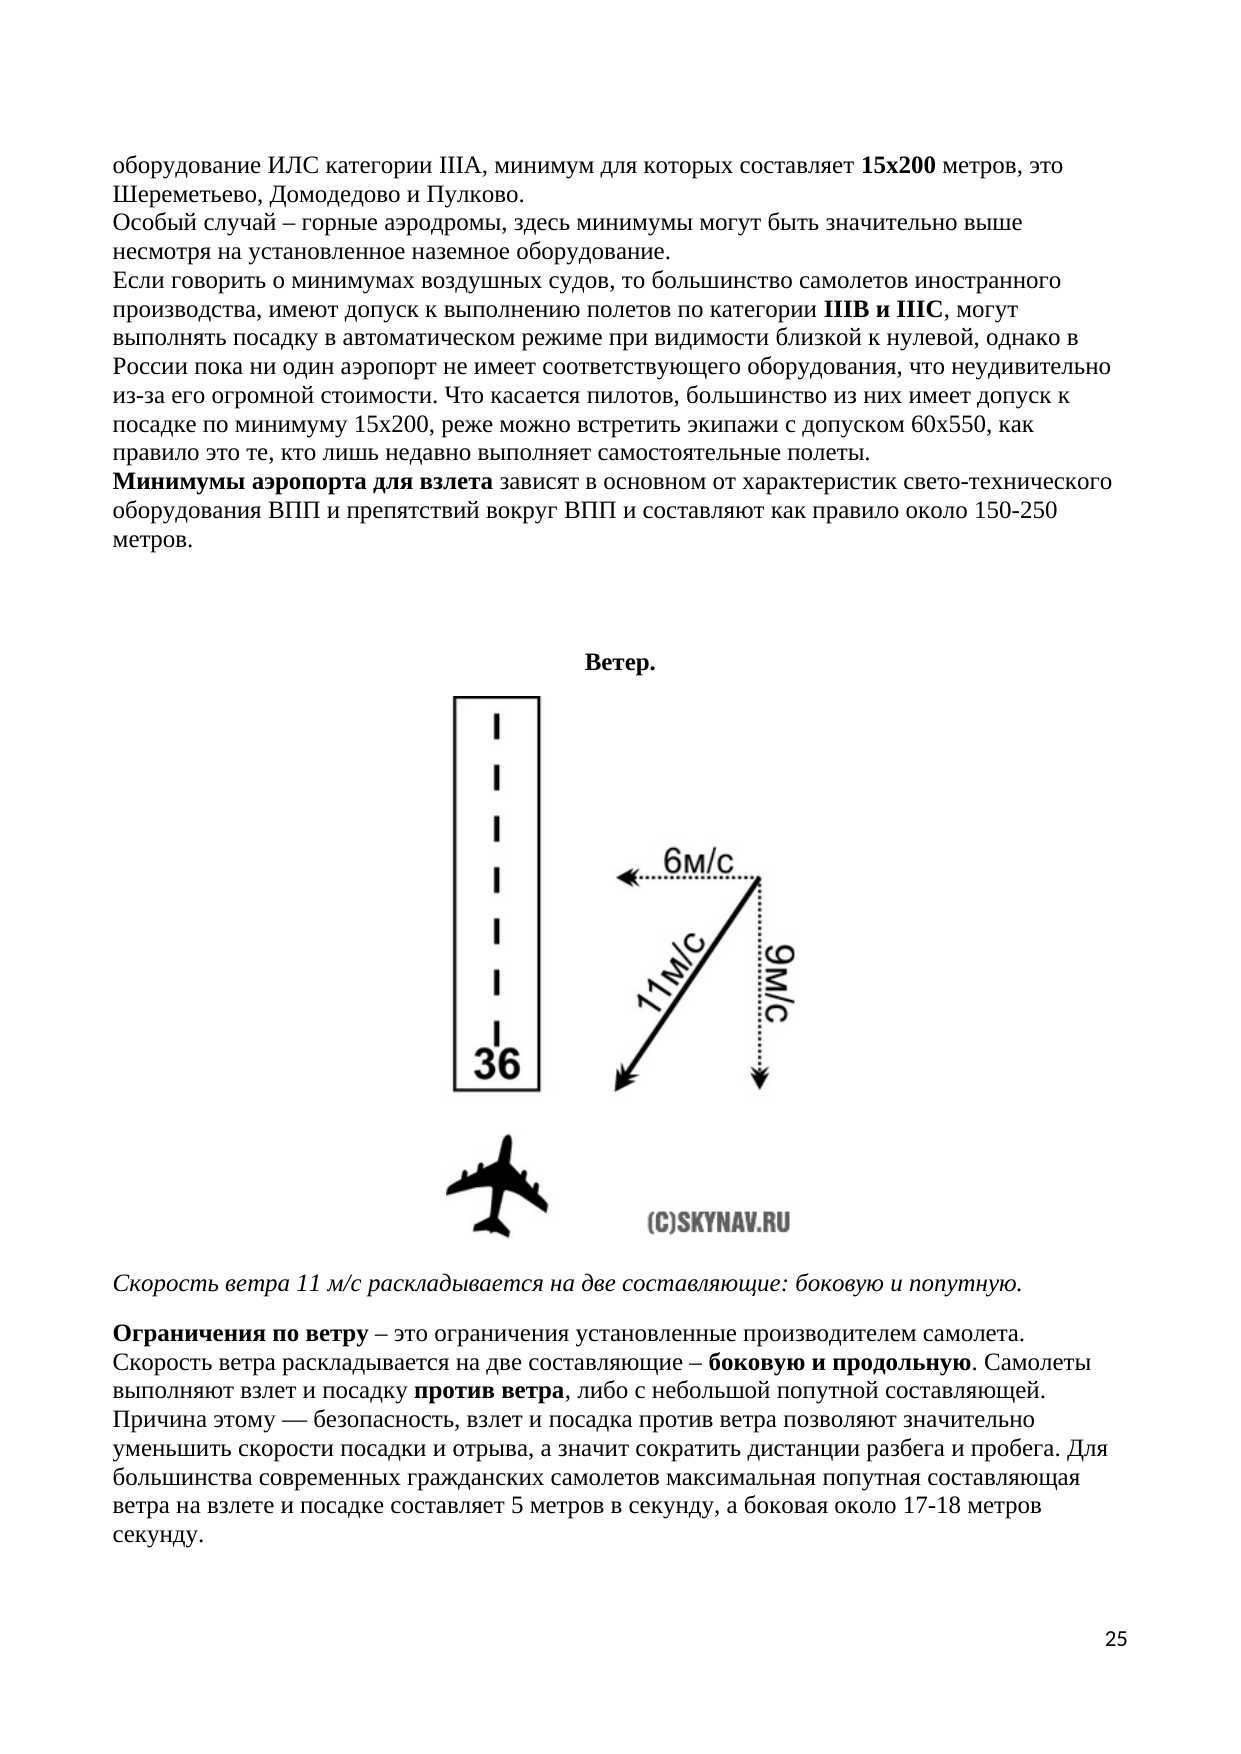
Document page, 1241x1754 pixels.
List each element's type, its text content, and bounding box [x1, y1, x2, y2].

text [112, 150, 1128, 207]
text Если говорить о минимумах воздушных судов, то большинство самолетов иностранного производства, имеют допуск к выполнению полетов по категории IIIB и IIIC, могут выполнять посадку в автоматическом режиме при видимости близкой к нулевой, однако в России пока ни один аэропорт не имеет соответствующего оборудования, что неудивительно из-за его огромной стоимости. Что касается пилотов, большинство из них имеет допуск к посадке по минимуму 15х200, реже можно встретить экипажи с допуском 60х550, как правило это те, кто лишь недавно выполняет самостоятельные полеты. [112, 265, 1128, 466]
text Минимумы аэропорта для взлета зависят в основном от характеристик свето-технического оборудования ВПП и препятствий вокруг ВПП и составляют как правило около 150-250 метров. [112, 466, 1128, 552]
text Ветер. [112, 638, 1128, 676]
text Особый случай – горные аэродромы, здесь минимумы могут быть значительно выше несмотря на установленное наземное оборудование. [112, 207, 1128, 265]
picture [446, 696, 795, 1239]
text Ограничения по ветру – это ограничения установленные производителем самолета. Скорость ветра раскладывается на две составляющие – боковую и продольную. Самолеты выполняют взлет и посадку против ветра, либо с небольшой попутной составляющей. Причина этому — безопасность, взлет и посадка против ветра позволяют значительно уменьшить скорости посадки и отрыва, а значит сократить дистанции разбега и пробега. Для большинства современных гражданских самолетов максимальная попутная составляющая ветра на взлете и посадке составляет 5 метров в секунду, а боковая около 17-18 метров секунду. [112, 1318, 1128, 1548]
text Скорость ветра 11 м/с раскладывается на две составляющие: боковую и попутную. [112, 1260, 1128, 1297]
